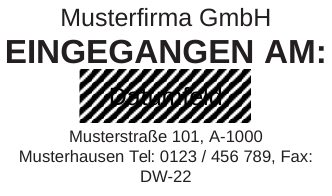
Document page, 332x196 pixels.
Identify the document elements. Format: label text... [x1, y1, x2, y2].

subtitle Musterfirma GmbH [4, 3, 327, 31]
subtitle Datumfeld [4, 82, 327, 111]
picture [79, 71, 251, 82]
picture [79, 111, 251, 123]
text EINGEGANGEN AM: [4, 32, 327, 71]
text Musterstraße 101, A-1000 Musterhausen Tel: 0123 / 456 789, Fax: DW-22 [14, 127, 318, 186]
